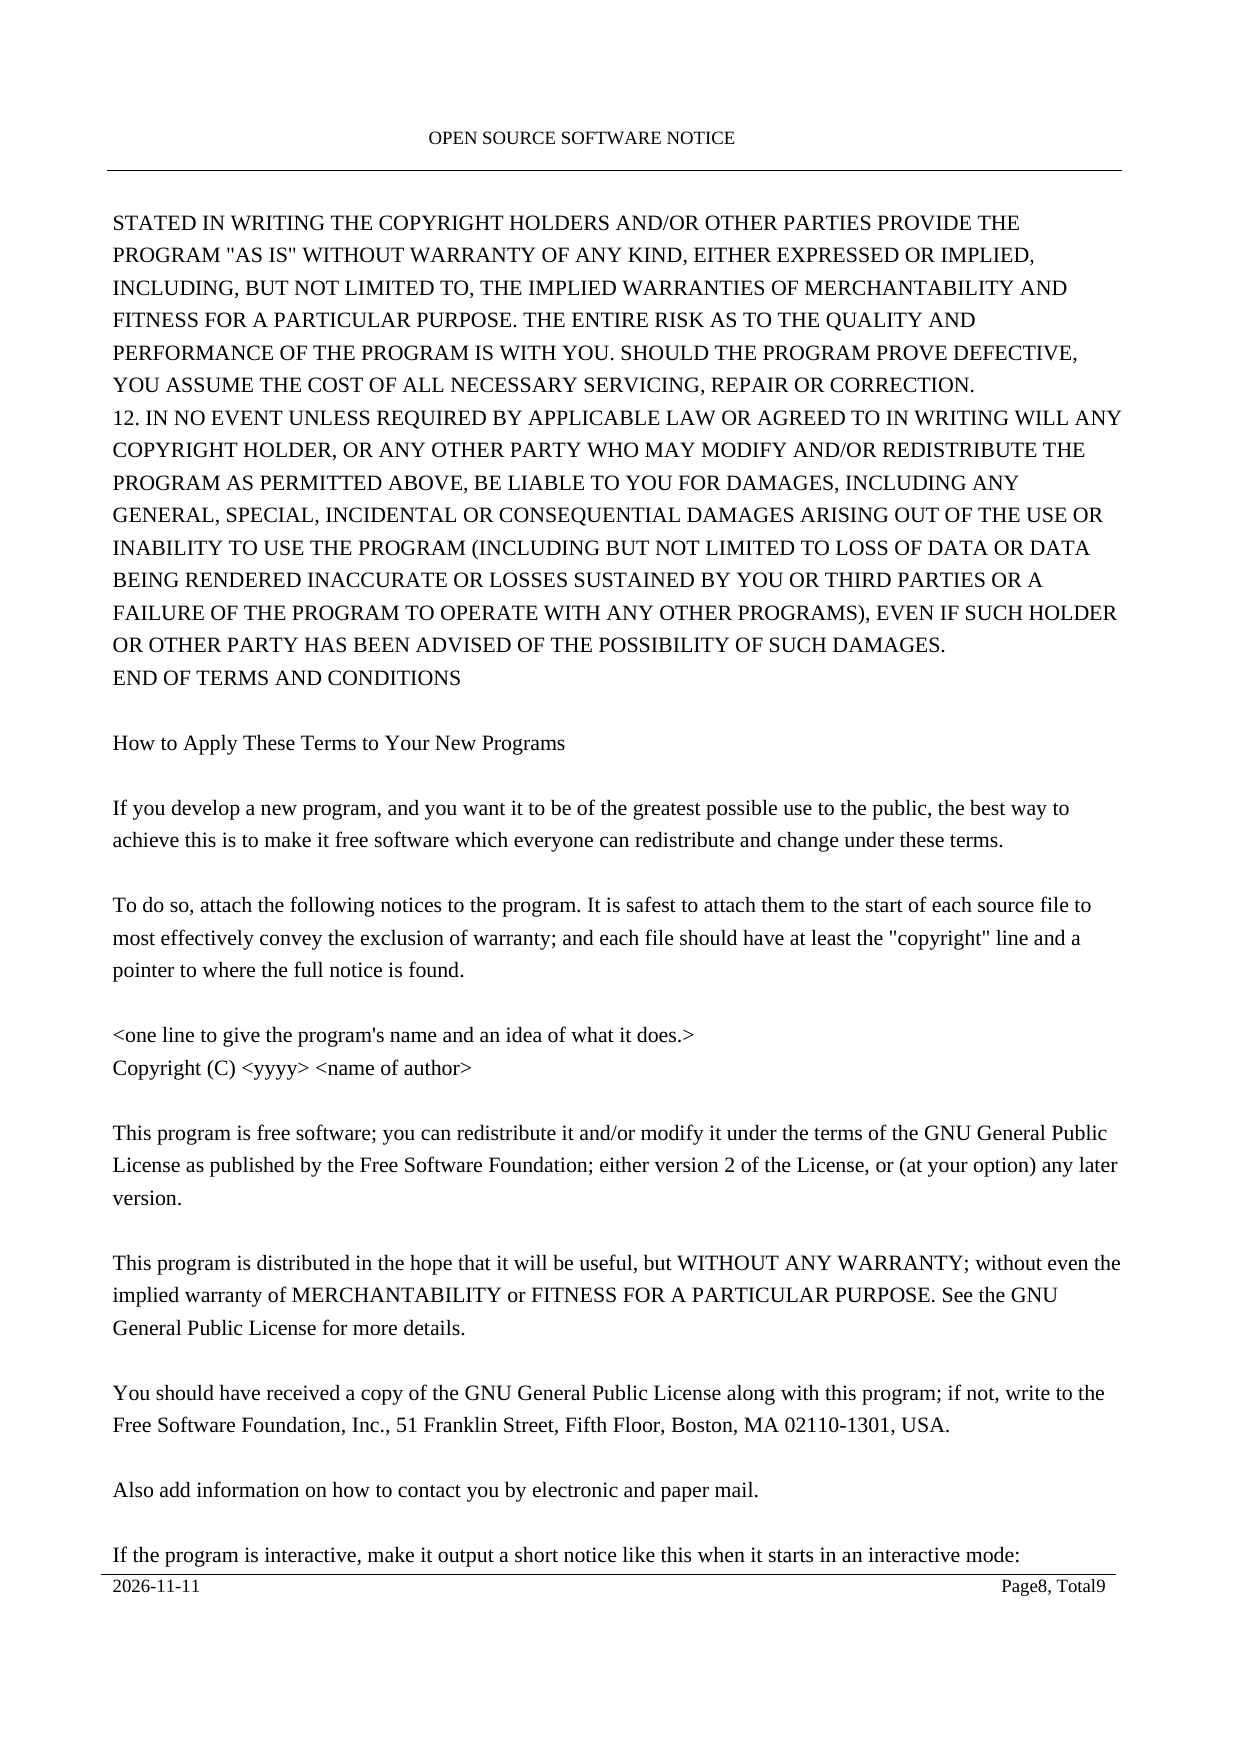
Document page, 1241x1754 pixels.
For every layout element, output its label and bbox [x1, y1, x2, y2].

text [112, 206, 1128, 1571]
